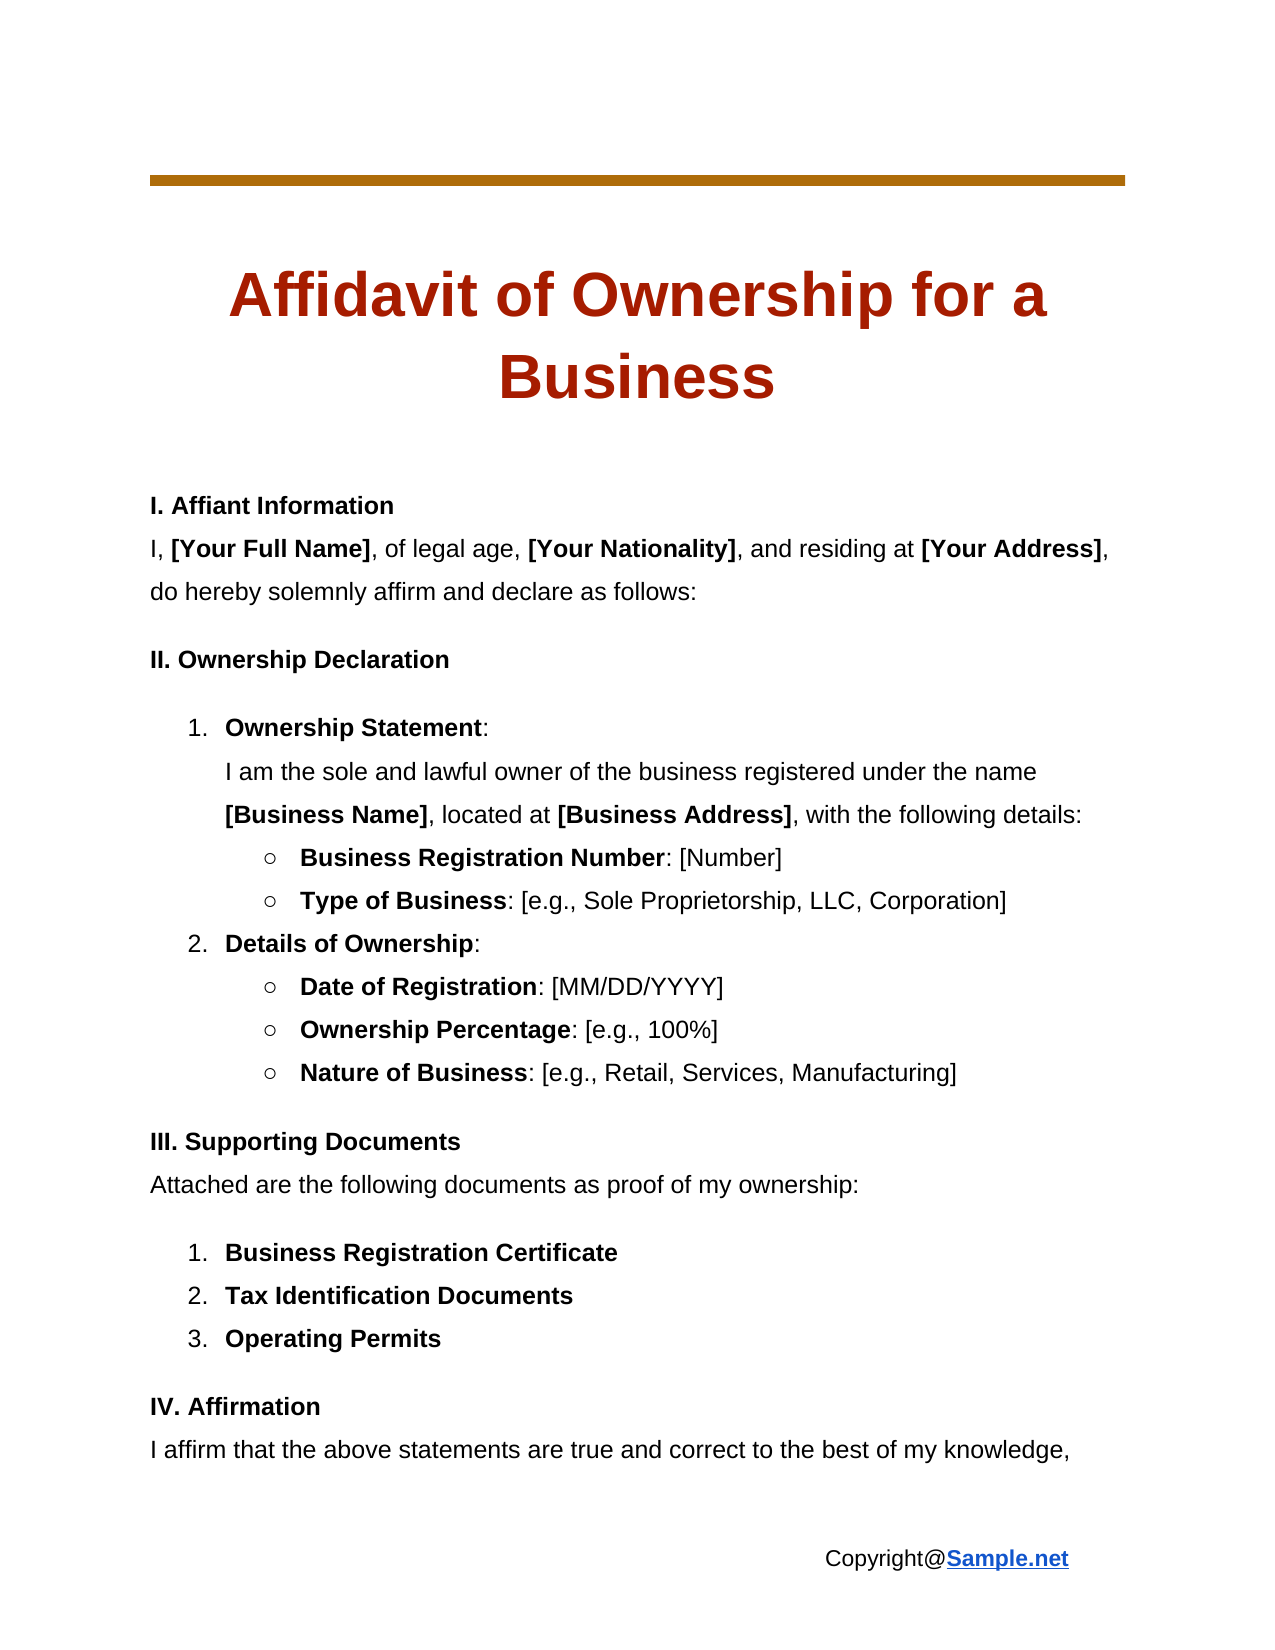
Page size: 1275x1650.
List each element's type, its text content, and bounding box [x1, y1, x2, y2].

text Affidavit of Ownership for a Business [150, 186, 1125, 412]
list Ownership Percentage: [e.g., 100%] [262, 1015, 1125, 1044]
list Nature of Business: [e.g., Retail, Services, Manufacturing] [262, 1058, 1125, 1087]
picture [150, 175, 1125, 186]
list Date of Registration: [MM/DD/YYYY] [262, 972, 1125, 1001]
list Business Registration Number: [Number] [262, 843, 1125, 872]
list Operating Permits [187, 1324, 1125, 1353]
text I. Affiant Information I, [Your Full Name], of legal age, [Your Nationality], and residing at [Your Address], do hereby solemnly affirm and declare as follows: [150, 448, 1125, 606]
text III. Supporting Documents Attached are the following documents as proof of my ownership: [150, 1127, 1125, 1198]
list Ownership Statement: I am the sole and lawful owner of the business registered under the name [Business Name], located at [Business Address], with the following details: [187, 713, 1125, 828]
list Type of Business: [e.g., Sole Proprietorship, LLC, Corporation] [262, 886, 1125, 915]
text II. Ownership Declaration [150, 645, 1125, 674]
list Tax Identification Documents [187, 1281, 1125, 1310]
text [150, 1392, 1125, 1464]
list Business Registration Certificate [187, 1238, 1125, 1267]
list Details of Ownership: [187, 929, 1125, 958]
